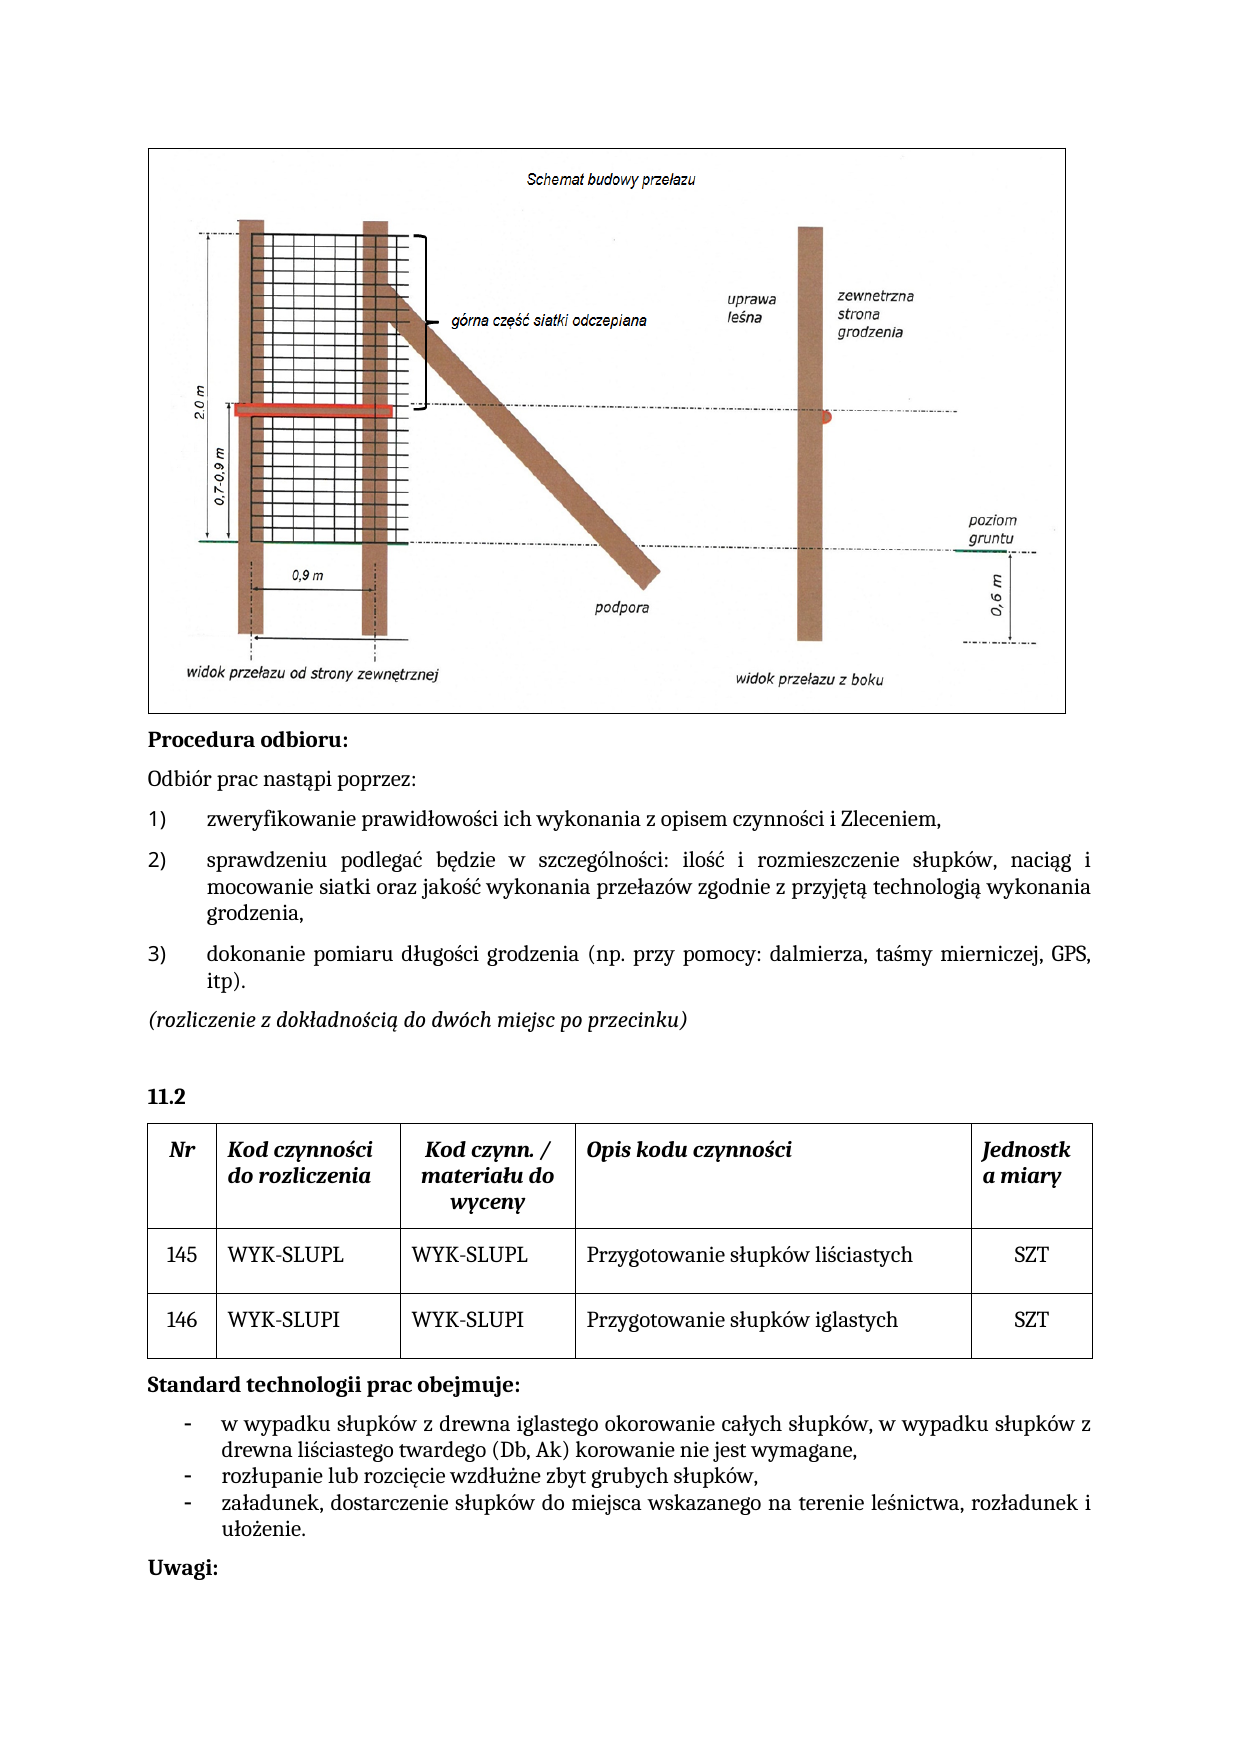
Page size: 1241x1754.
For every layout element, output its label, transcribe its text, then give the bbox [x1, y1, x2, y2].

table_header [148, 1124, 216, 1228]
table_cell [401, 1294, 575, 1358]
text Uwagi: [148, 1555, 1093, 1581]
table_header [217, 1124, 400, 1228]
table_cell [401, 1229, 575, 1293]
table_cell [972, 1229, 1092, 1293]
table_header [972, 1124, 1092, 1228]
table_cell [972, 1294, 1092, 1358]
list rozłupanie lub rozcięcie wzdłużne zbyt grubych słupków, [184, 1463, 1093, 1490]
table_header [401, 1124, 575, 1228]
text Standard technologii prac obejmuje: [148, 1372, 1093, 1398]
list dokonanie pomiaru długości grodzenia (np. przy pomocy: dalmierza, taśmy mierniczej, GPS, itp). [148, 939, 1093, 994]
list załadunek, dostarczenie słupków do miejsca wskazanego na terenie leśnictwa, rozładunek i ułożenie. [184, 1490, 1093, 1542]
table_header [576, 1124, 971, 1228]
text 11.2 [148, 1084, 1093, 1110]
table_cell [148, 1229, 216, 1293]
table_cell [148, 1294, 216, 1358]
list w wypadku słupków z drewna iglastego okorowanie całych słupków, w wypadku słupków z drewna liściastego twardego (Db, Ak) korowanie nie jest wymagane, [184, 1411, 1093, 1463]
text Odbiór prac nastąpi poprzez: [148, 766, 1093, 792]
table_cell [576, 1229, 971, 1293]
text Procedura odbioru: [148, 727, 1093, 753]
text (rozliczenie z dokładnością do dwóch miejsc po przecinku) [148, 1006, 1093, 1033]
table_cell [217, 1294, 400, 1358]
list zweryfikowanie prawidłowości ich wykonania z opisem czynności i Zleceniem, [148, 804, 1093, 833]
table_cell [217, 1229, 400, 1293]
list sprawdzeniu podlegać będzie w szczególności: ilość i rozmieszczenie słupków, naciąg i mocowanie siatki oraz jakość wykonania przełazów zgodnie z przyjętą technologią wykonania grodzenia, [148, 845, 1093, 927]
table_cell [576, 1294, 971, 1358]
picture [149, 149, 1065, 713]
